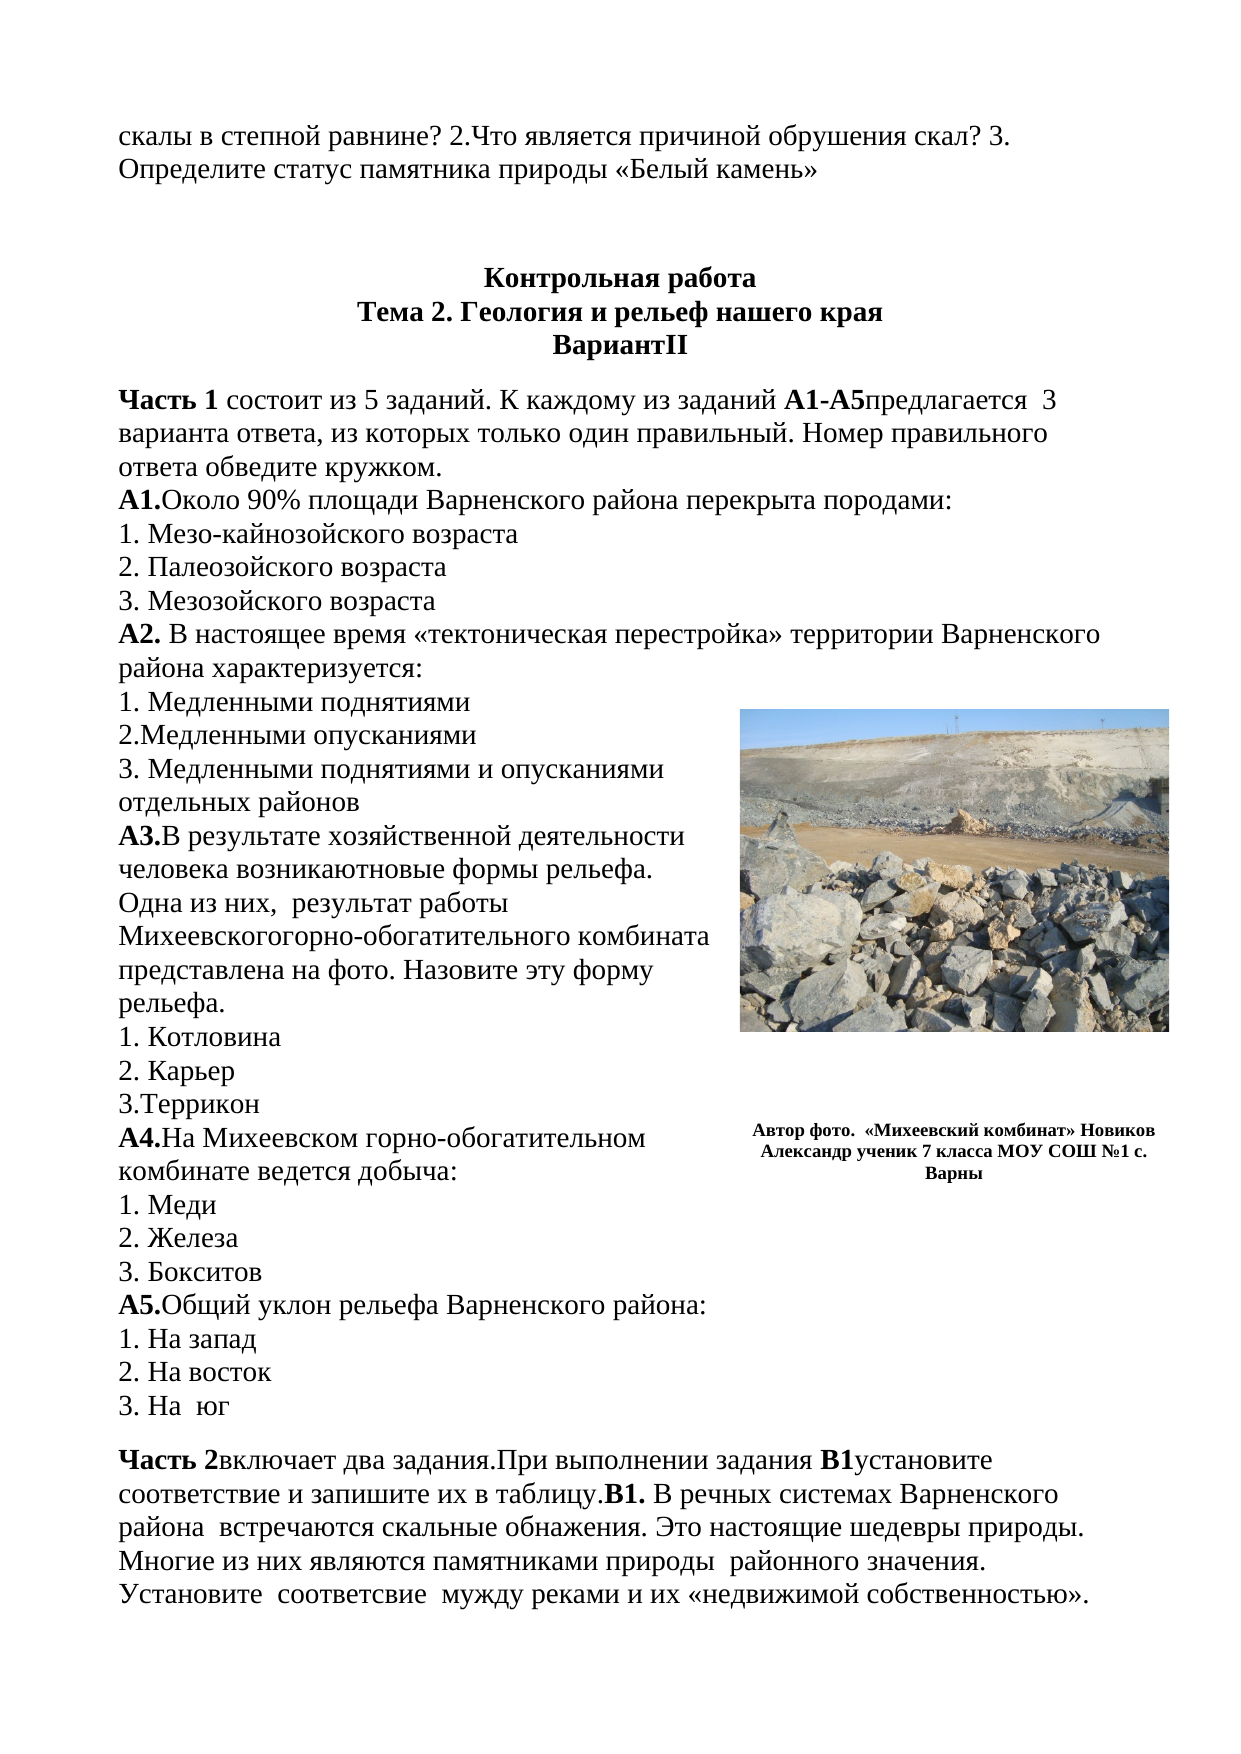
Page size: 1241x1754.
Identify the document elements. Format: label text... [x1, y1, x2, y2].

text Контрольная работа Тема 2. Геология и рельеф нашего края ВариантII [118, 260, 1122, 361]
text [118, 118, 1122, 185]
text Часть 1 состоит из 5 заданий. К каждому из заданий А1-А5предлагается 3 варианта ответа, из которых только один правильный. Номер правильного ответа обведите кружком. А1.Около 90% площади Варненского района перекрыта породами: 1. Мезо-кайнозойского возраста 2. Палеозойского возраста 3. Мезозойского возраста А2. В настоящее время «тектоническая перестройка» территории Варненского района характеризуется: 1. Медленными поднятиями 2.Медленными опусканиями 3. Медленными поднятиями и опусканиями отдельных районов А3.В результате хозяйственной деятельности человека возникаютновые формы рельефа. Одна из них, результат работы Михеевскогогорно-обогатительного комбината представлена на фото. Назовите эту форму рельефа. 1. Котловина 2. Карьер 3.Террикон А4.На Михеевском горно-обогатительном комбинате ведется добыча: 1. Меди 2. Железа 3. Бокситов А5.Общий уклон рельефа Варненского района: 1. На запад 2. На восток 3. На юг [118, 382, 1122, 1422]
picture [739, 709, 1170, 1032]
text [118, 1442, 1122, 1610]
